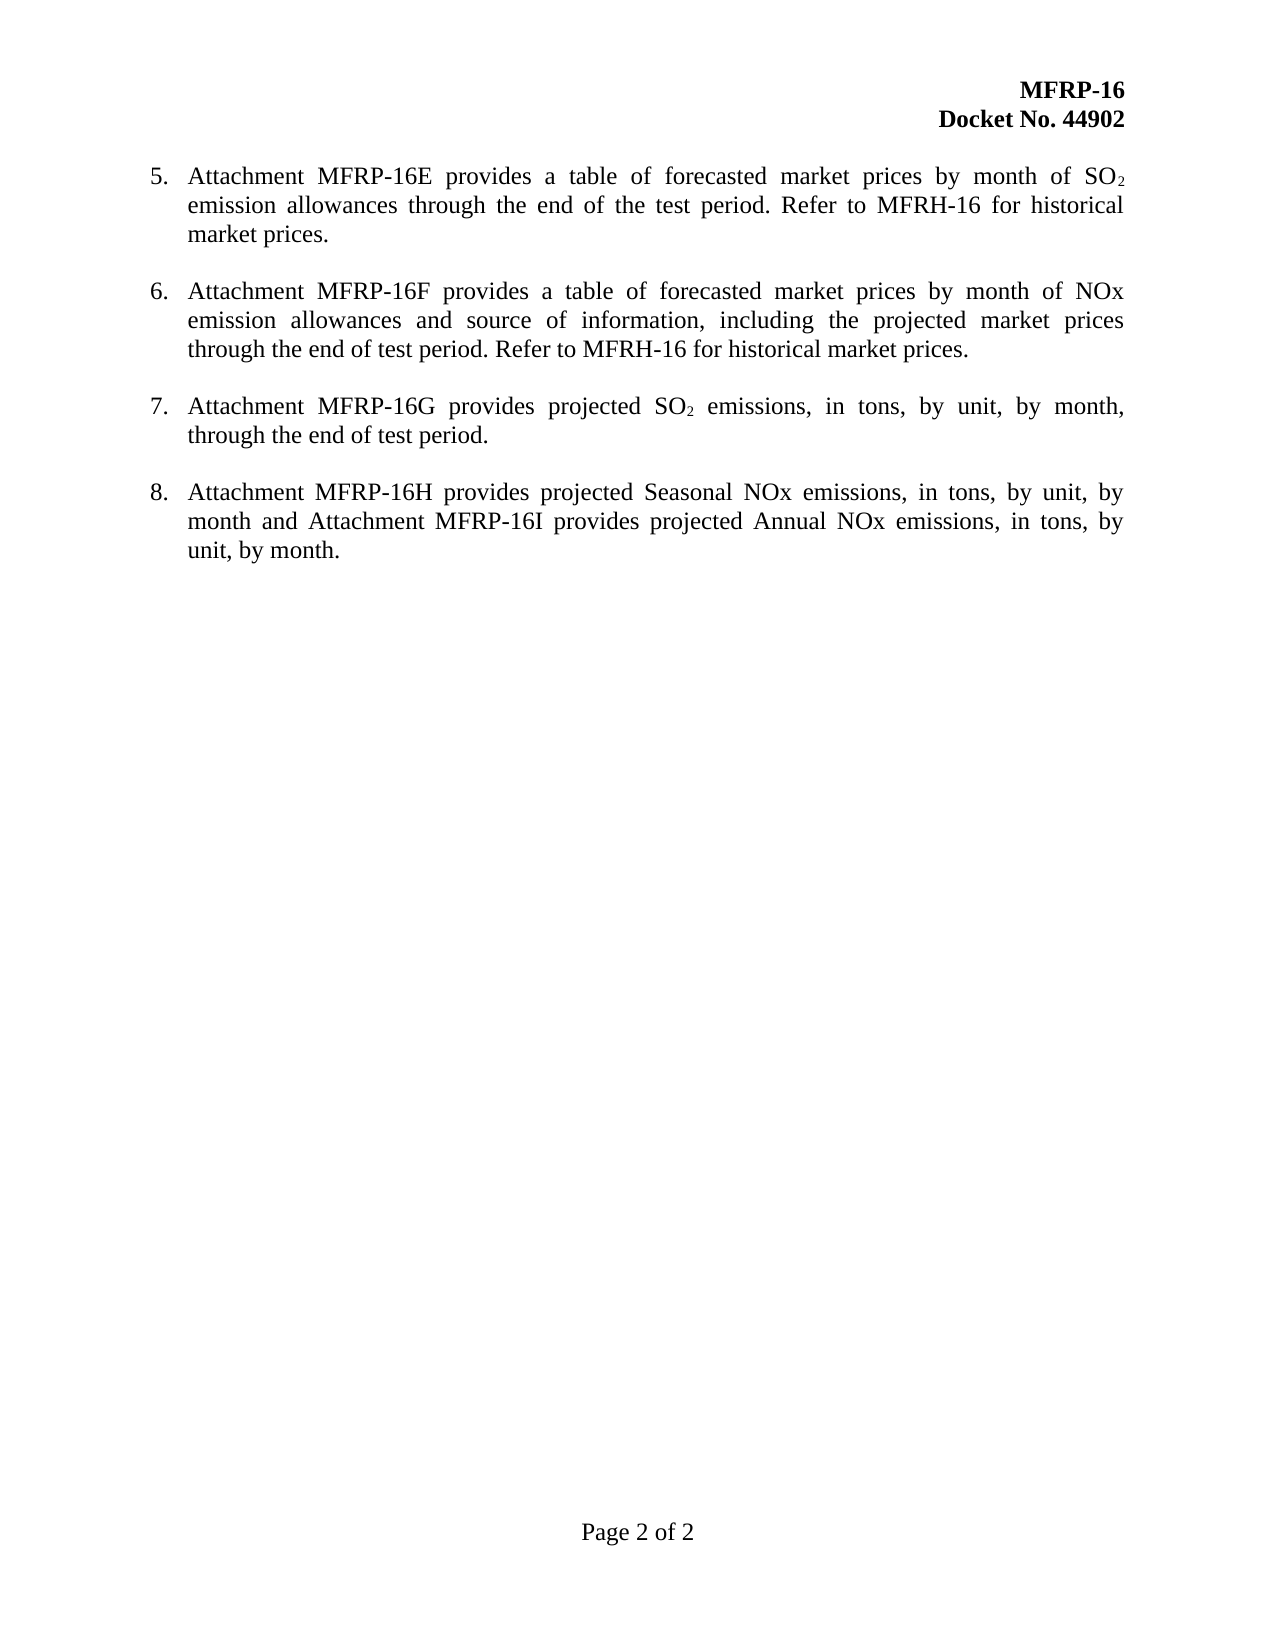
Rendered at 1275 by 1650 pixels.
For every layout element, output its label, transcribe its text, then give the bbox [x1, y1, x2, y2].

list Attachment MFRP-16E provides a table of forecasted market prices by month of SO2 emission allowances through the end of the test period. Refer to MFRH-16 for historical market prices. [150, 161, 1125, 247]
list Attachment MFRP-16H provides projected Seasonal NOx emissions, in tons, by unit, by month and Attachment MFRP-16I provides projected Annual NOx emissions, in tons, by unit, by month. [150, 477, 1125, 564]
list Attachment MFRP-16G provides projected SO2 emissions, in tons, by unit, by month, through the end of test period. [150, 391, 1125, 449]
list Attachment MFRP-16F provides a table of forecasted market prices by month of NOx emission allowances and source of information, including the projected market prices through the end of test period. Refer to MFRH-16 for historical market prices. [150, 276, 1125, 362]
